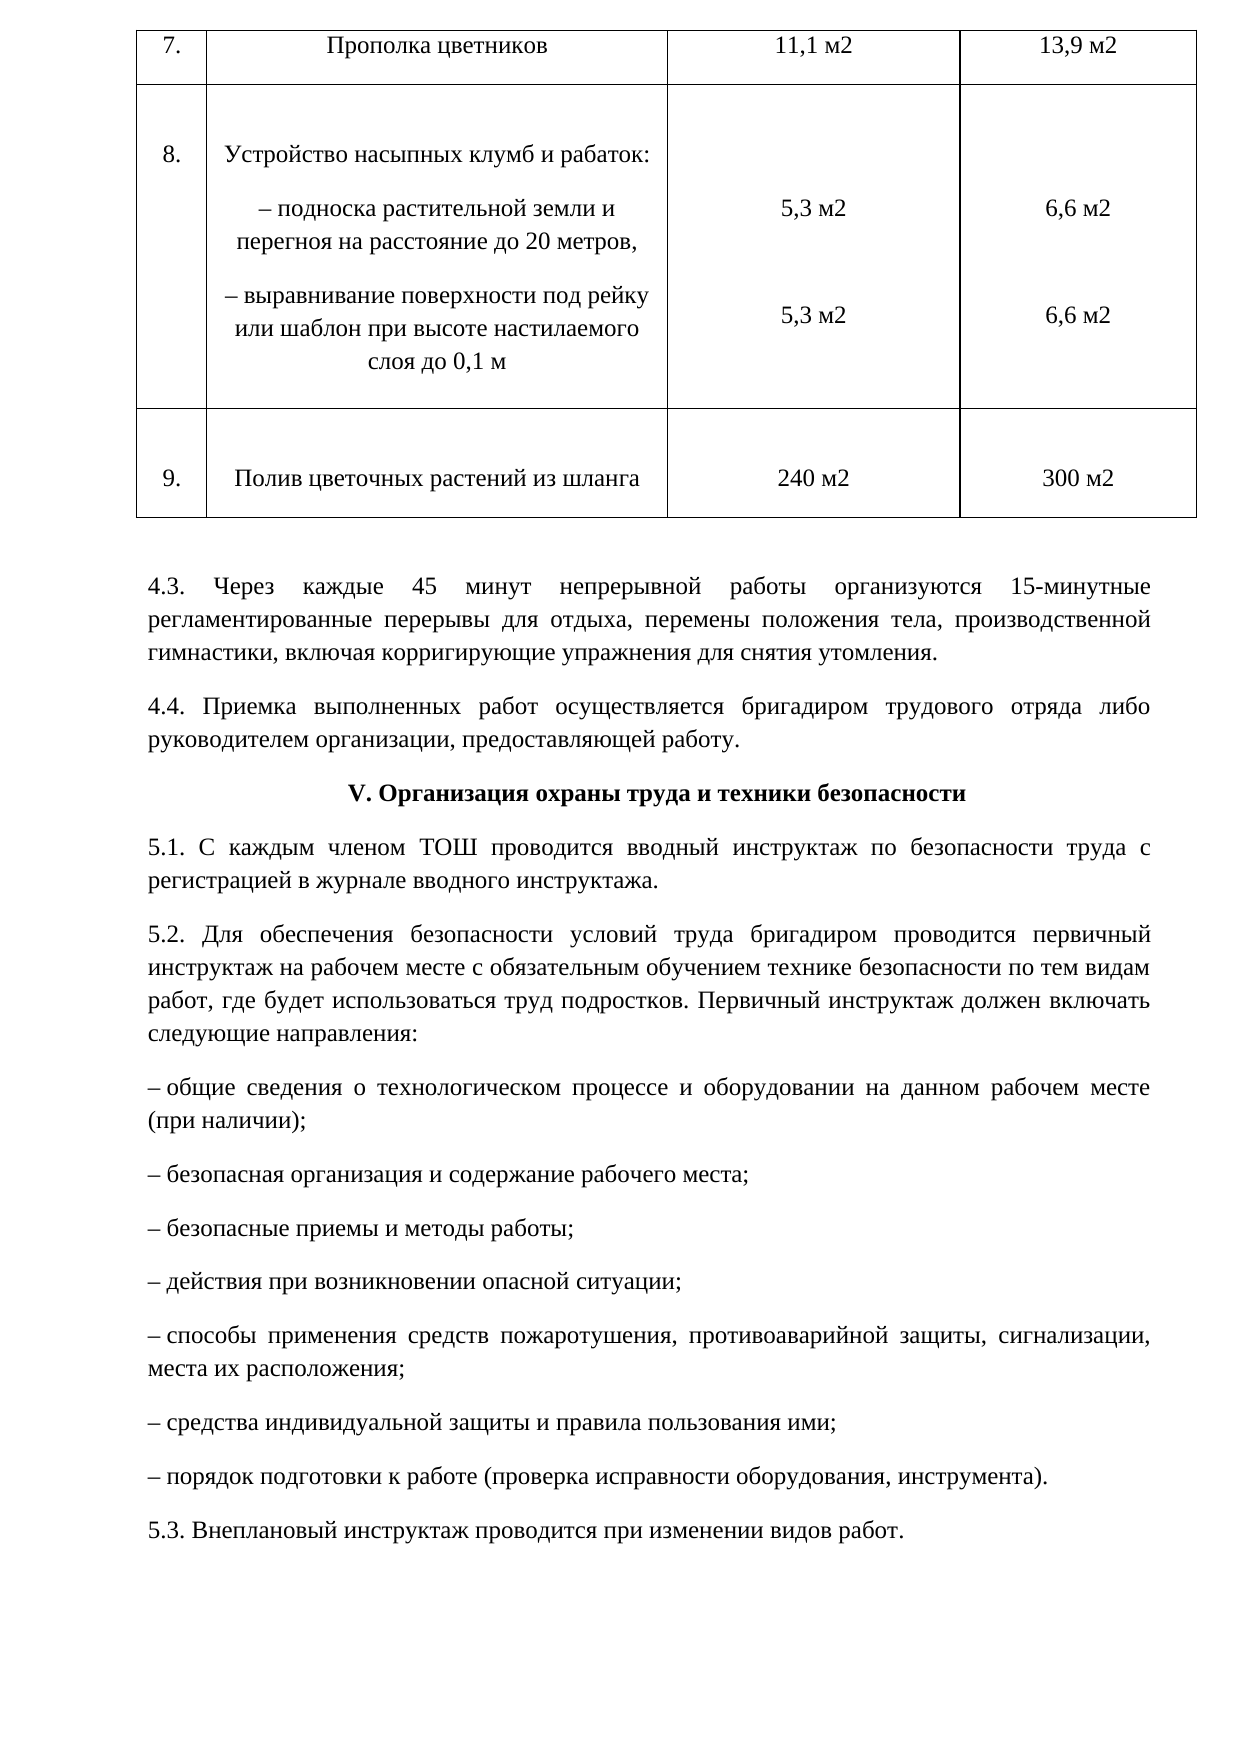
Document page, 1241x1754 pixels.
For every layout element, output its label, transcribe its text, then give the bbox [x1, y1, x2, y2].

text – действия при возникновении опасной ситуации; [148, 1266, 1152, 1295]
text 5.2. Для обеспечения безопасности условий труда бригадиром проводится первичный инструктаж на рабочем месте с обязательным обучением технике безопасности по тем видам работ, где будет использоваться труд подростков. Первичный инструктаж должен включать следующие направления: [148, 919, 1152, 1047]
table_cell 5,3 м2 5,3 м2 [668, 85, 959, 408]
table_cell 11,1 м2 [668, 31, 959, 84]
text – общие сведения о технологическом процессе и оборудовании на данном рабочем месте (при наличии); [148, 1072, 1152, 1134]
table_cell Полив цветочных растений из шланга [207, 409, 667, 517]
text – способы применения средств пожаротушения, противоаварийной защиты, сигнализации, места их расположения; [148, 1320, 1152, 1382]
text – порядок подготовки к работе (проверка исправности оборудования, инструмента). [148, 1461, 1152, 1490]
text – средства индивидуальной защиты и правила пользования ими; [148, 1407, 1152, 1436]
text 5.1. С каждым членом ТОШ проводится вводный инструктаж по безопасности труда с регистрацией в журнале вводного инструктажа. [148, 832, 1152, 894]
table_cell 9. [137, 409, 206, 517]
table_cell 7. [137, 31, 206, 84]
table_cell Устройство насыпных клумб и рабаток: – подноска растительной земли и перегноя на расстояние до 20 метров, – выравнивание поверхности под рейку или шаблон при высоте настилаемого слоя до 0,1 м [207, 85, 667, 408]
table_cell 300 м2 [961, 409, 1196, 517]
table_cell 240 м2 [668, 409, 959, 517]
table_cell 6,6 м2 6,6 м2 [961, 85, 1196, 408]
table_cell Прополка цветников [207, 31, 667, 84]
text – безопасные приемы и методы работы; [148, 1213, 1152, 1241]
table_cell 8. [137, 85, 206, 408]
text 4.3. Через каждые 45 минут непрерывной работы организуются 15-минутные регламентированные перерывы для отдыха, перемены положения тела, производственной гимнастики, включая корригирующие упражнения для снятия утомления. [148, 571, 1152, 666]
table_cell 13,9 м2 [961, 31, 1196, 84]
text 4.4. Приемка выполненных работ осуществляется бригадиром трудового отряда либо руководителем организации, предоставляющей работу. [148, 691, 1152, 753]
text 5.3. Внеплановый инструктаж проводится при изменении видов работ. [148, 1515, 1152, 1544]
text V. Организация охраны труда и техники безопасности [148, 778, 1152, 807]
text – безопасная организация и содержание рабочего места; [148, 1159, 1152, 1187]
